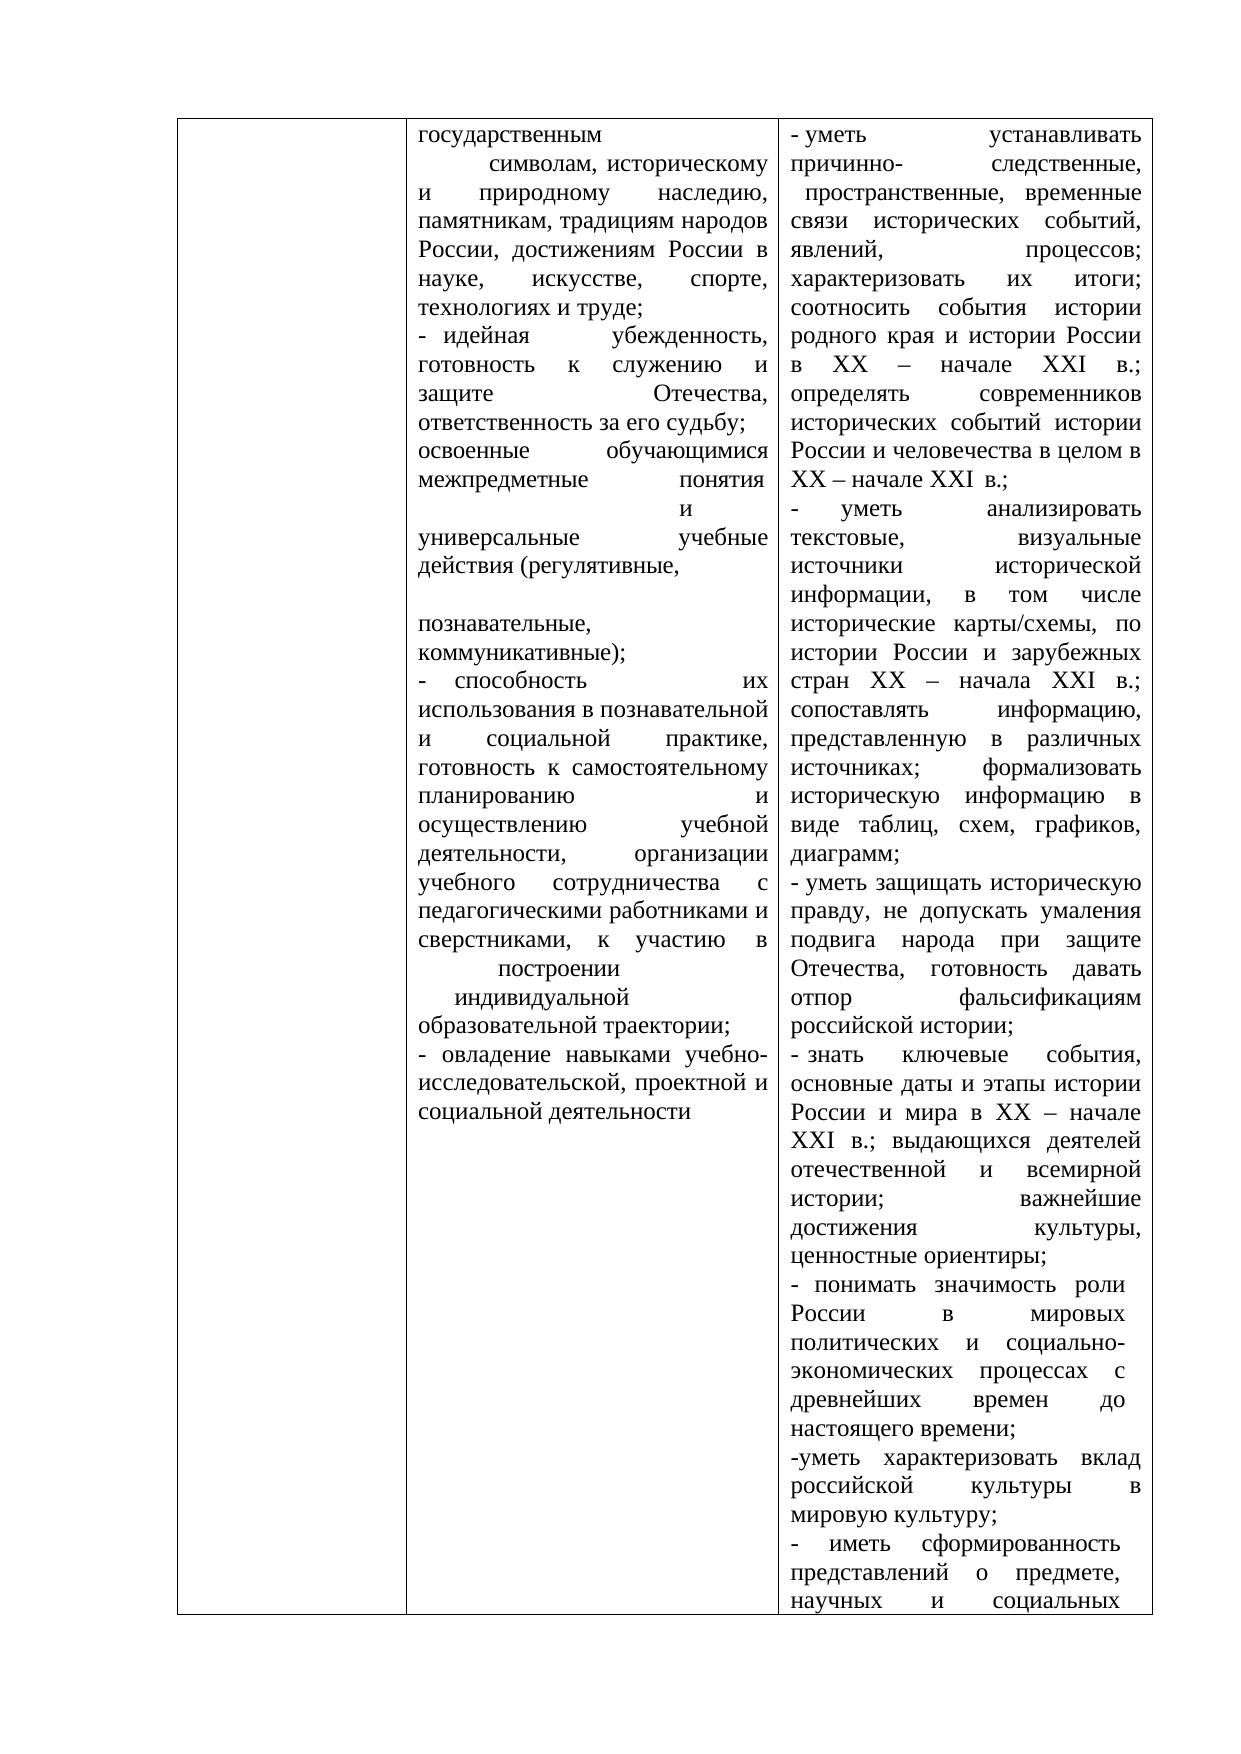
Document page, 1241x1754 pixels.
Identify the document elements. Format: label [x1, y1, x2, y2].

table_cell [407, 119, 778, 1614]
table_cell [178, 119, 406, 1614]
table_cell [779, 119, 1152, 1614]
